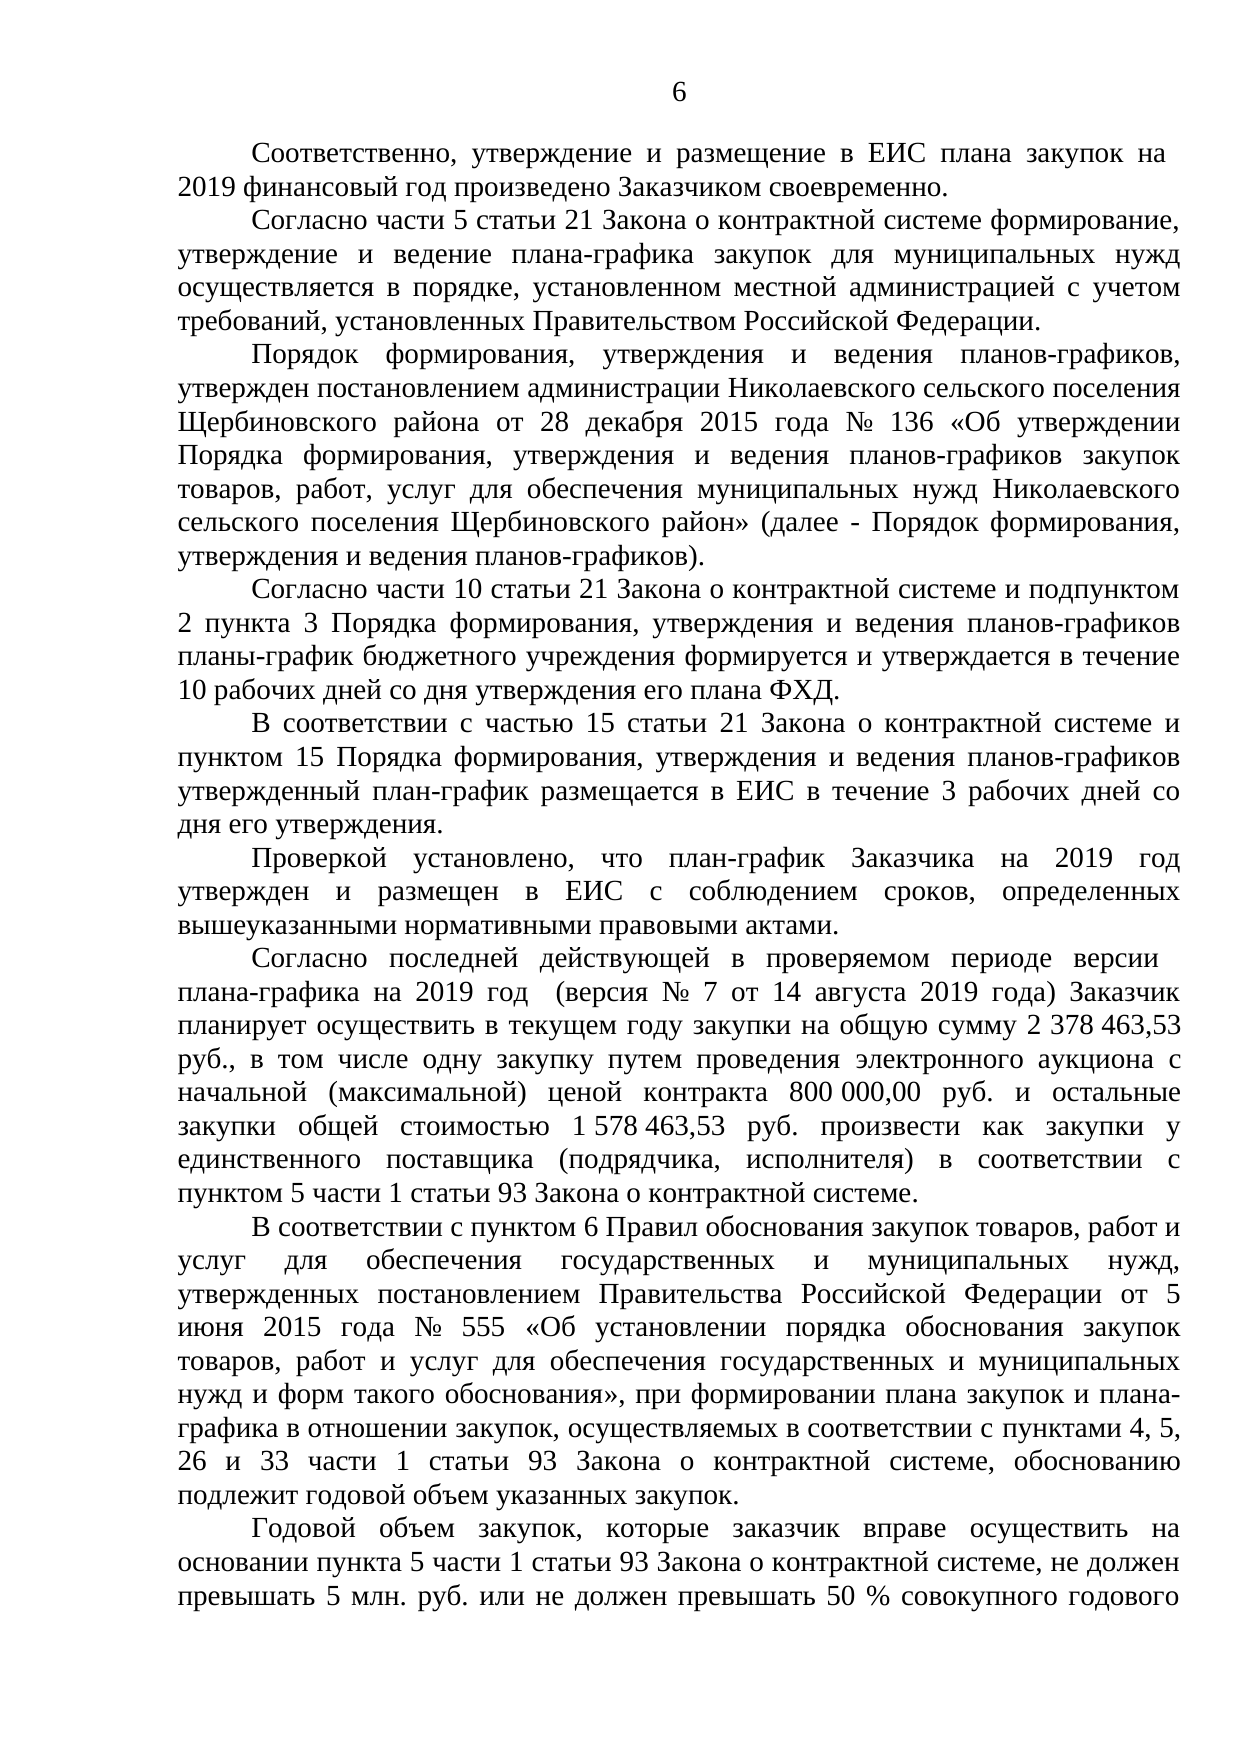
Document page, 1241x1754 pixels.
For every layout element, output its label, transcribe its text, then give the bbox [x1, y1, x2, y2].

text Согласно последней действующей в проверяемом периоде версии плана-графика на 2019 год (версия № 7 от 14 августа 2019 года) Заказчик планирует осуществить в текущем году закупки на общую сумму 2 378 463,53 руб., в том числе одну закупку путем проведения электронного аукциона с начальной (максимальной) ценой контракта 800 000,00 руб. и остальные закупки общей стоимостью 1 578 463,53 руб. произвести как закупки у единственного поставщика (подрядчика, исполнителя) в соответствии с пунктом 5 части 1 статьи 93 Закона о контрактной системе. [177, 940, 1181, 1209]
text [177, 1511, 1181, 1611]
text Соответственно, утверждение и размещение в ЕИС плана закупок на 2019 финансовый год произведено Заказчиком своевременно. [177, 135, 1181, 202]
text Согласно части 5 статьи 21 Закона о контрактной системе формирование, утверждение и ведение плана-графика закупок для муниципальных нужд осуществляется в порядке, установленном местной администрацией с учетом требований, установленных Правительством Российской Федерации. [177, 202, 1181, 337]
text Проверкой установлено, что план-график Заказчика на 2019 год утвержден и размещен в ЕИС с соблюдением сроков, определенных вышеуказанными нормативными правовыми актами. [177, 840, 1181, 940]
text В соответствии с пунктом 6 Правил обоснования закупок товаров, работ и услуг для обеспечения государственных и муниципальных нужд, утвержденных постановлением Правительства Российской Федерации от 5 июня 2015 года № 555 «Об установлении порядка обоснования закупок товаров, работ и услуг для обеспечения государственных и муниципальных нужд и форм такого обоснования», при формировании плана закупок и плана-графика в отношении закупок, осуществляемых в соответствии с пунктами 4, 5, 26 и 33 части 1 статьи 93 Закона о контрактной системе, обоснованию подлежит годовой объем указанных закупок. [177, 1209, 1181, 1511]
text Согласно части 10 статьи 21 Закона о контрактной системе и подпунктом 2 пункта 3 Порядка формирования, утверждения и ведения планов-графиков планы-график бюджетного учреждения формируется и утверждается в течение 10 рабочих дней со дня утверждения его плана ФХД. [177, 571, 1181, 706]
text В соответствии с частью 15 статьи 21 Закона о контрактной системе и пунктом 15 Порядка формирования, утверждения и ведения планов-графиков утвержденный план-график размещается в ЕИС в течение 3 рабочих дней со дня его утверждения. [177, 706, 1181, 840]
text Порядок формирования, утверждения и ведения планов-графиков, утвержден постановлением администрации Николаевского сельского поселения Щербиновского района от 28 декабря 2015 года № 136 «Об утверждении Порядка формирования, утверждения и ведения планов-графиков закупок товаров, работ, услуг для обеспечения муниципальных нужд Николаевского сельского поселения Щербиновского район» (далее - Порядок формирования, утверждения и ведения планов-графиков). [177, 337, 1181, 571]
